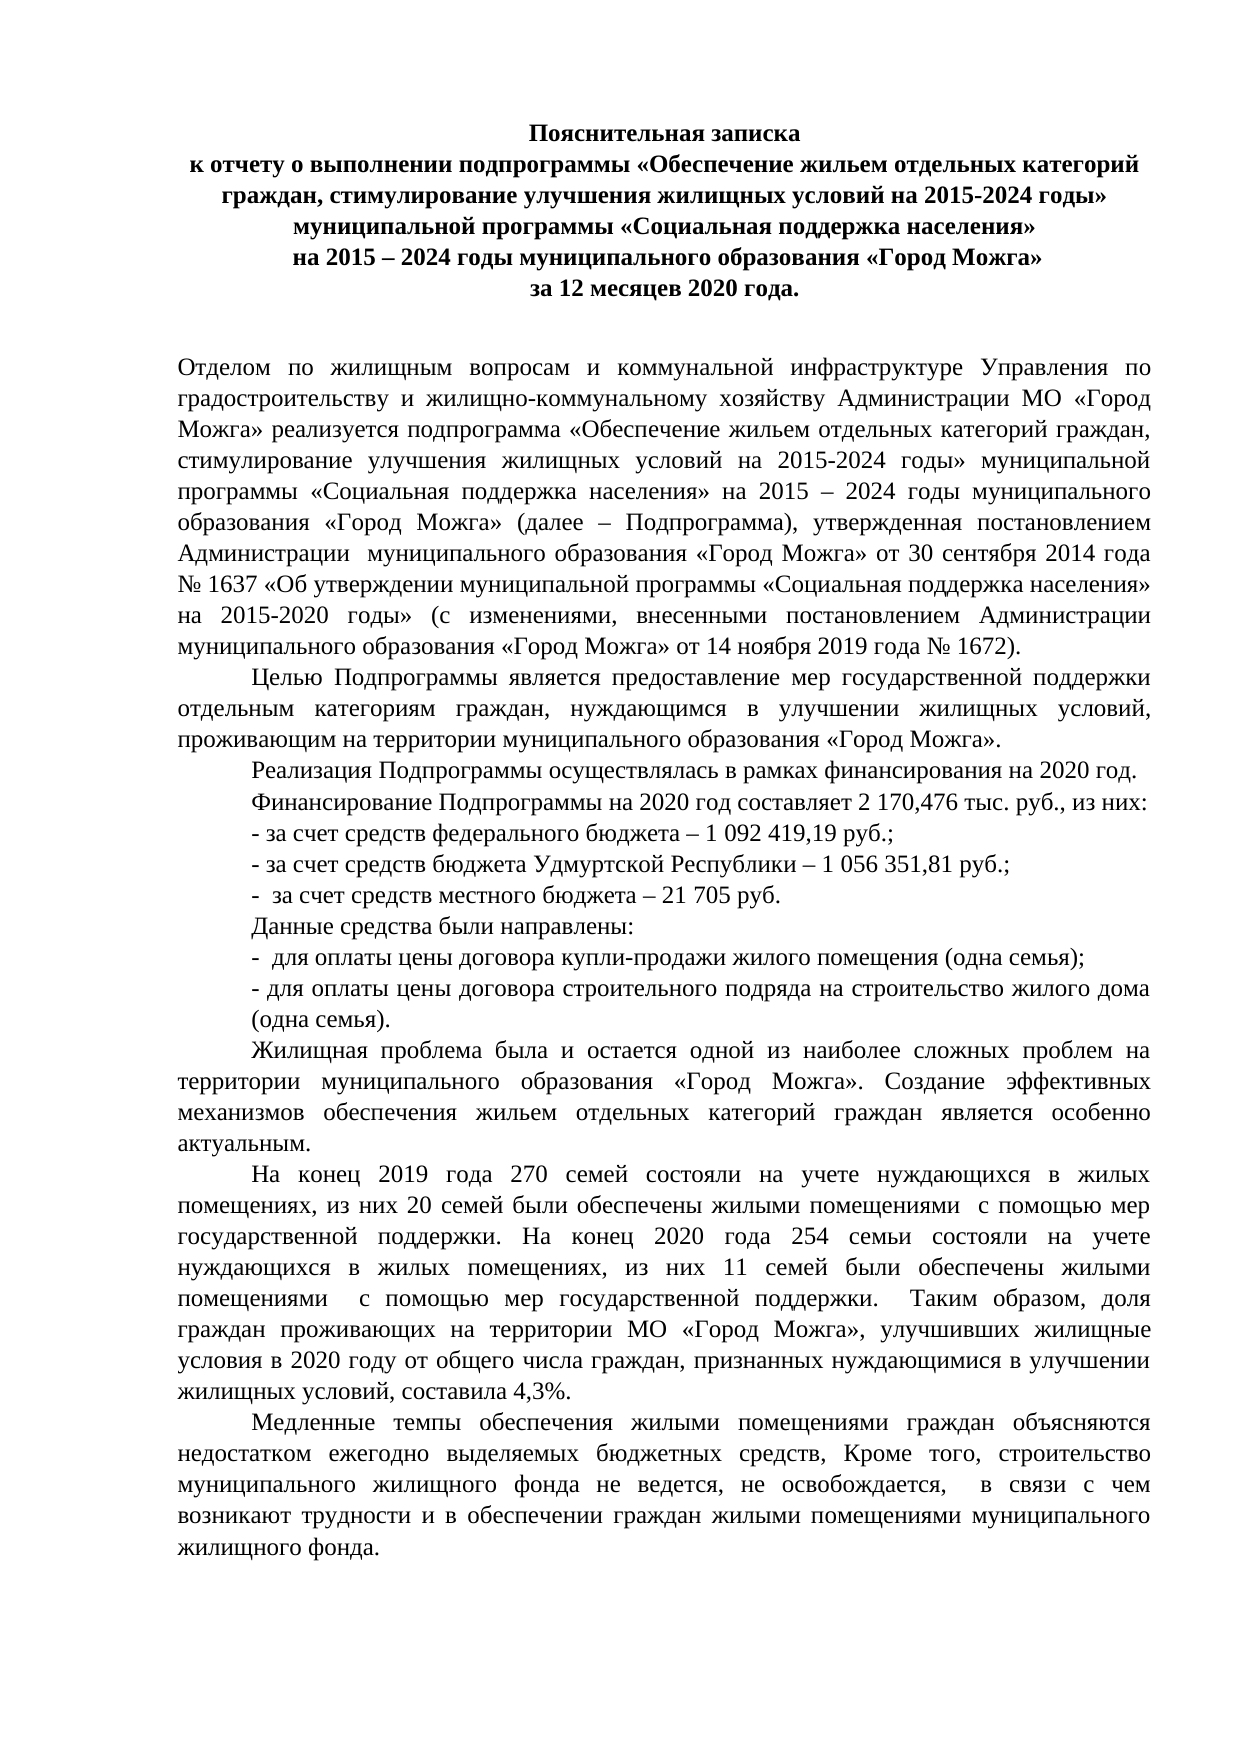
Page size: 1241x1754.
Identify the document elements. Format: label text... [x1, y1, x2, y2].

text На конец 2019 года 270 семей состояли на учете нуждающихся в жилых помещениях, из них 20 семей были обеспечены жилыми помещениями с помощью мер государственной поддержки. На конец 2020 года 254 семьи состояли на учете нуждающихся в жилых помещениях, из них 11 семей были обеспечены жилыми помещениями с помощью мер государственной поддержки. Таким образом, доля граждан проживающих на территории МО «Город Можга», улучшивших жилищные условия в 2020 году от общего числа граждан, признанных нуждающимися в улучшении жилищных условий, составила 4,3%. [177, 1159, 1152, 1405]
text Финансирование Подпрограммы на 2020 год составляет 2 170,476 тыс. руб., из них: [177, 787, 1152, 815]
text Пояснительная записка [177, 118, 1152, 147]
text - за счет средств местного бюджета – 21 705 руб. [177, 880, 1152, 908]
text Данные средства были направлены: [177, 911, 1152, 939]
text - для оплаты цены договора купли-продажи жилого помещения (одна семья); [177, 942, 1152, 971]
text - за счет средств бюджета Удмуртской Республики – 1 056 351,81 руб.; [177, 849, 1152, 877]
text Жилищная проблема была и остается одной из наиболее сложных проблем на территории муниципального образования «Город Можга». Создание эффективных механизмов обеспечения жильем отдельных категорий граждан является особенно актуальным. [177, 1035, 1152, 1157]
text на 2015 – 2024 годы муниципального образования «Город Можга» [177, 242, 1152, 271]
text Целью Подпрограммы является предоставление мер государственной поддержки отдельным категориям граждан, нуждающимся в улучшении жилищных условий, проживающим на территории муниципального образования «Город Можга». [177, 662, 1152, 753]
text Реализация Подпрограммы осуществлялась в рамках финансирования на 2020 год. [177, 756, 1152, 784]
text за 12 месяцев 2020 года. [177, 273, 1152, 302]
text - для оплаты цены договора строительного подряда на строительство жилого дома (одна семья). [251, 973, 1152, 1033]
text Отделом по жилищным вопросам и коммунальной инфраструктуре Управления по градостроительству и жилищно-коммунальному хозяйству Администрации МО «Город Можга» реализуется подпрограмма «Обеспечение жильем отдельных категорий граждан, стимулирование улучшения жилищных условий на 2015-2024 годы» муниципальной программы «Социальная поддержка населения» на 2015 – 2024 годы муниципального образования «Город Можга» (далее – Подпрограмма), утвержденная постановлением Администрации муниципального образования «Город Можга» от 30 сентября 2014 года № 1637 «Об утверждении муниципальной программы «Социальная поддержка населения» на 2015-2020 годы» (с изменениями, внесенными постановлением Администрации муниципального образования «Город Можга» от 14 ноября 2019 года № 1672). [177, 352, 1152, 660]
text к отчету о выполнении подпрограммы «Обеспечение жильем отдельных категорий граждан, стимулирование улучшения жилищных условий на 2015-2024 годы» муниципальной программы «Социальная поддержка населения» [177, 149, 1152, 240]
text - за счет средств федерального бюджета – 1 092 419,19 руб.; [177, 818, 1152, 846]
text Медленные темпы обеспечения жилыми помещениями граждан объясняются недостатком ежегодно выделяемых бюджетных средств, Кроме того, строительство муниципального жилищного фонда не ведется, не освобождается, в связи с чем возникают трудности и в обеспечении граждан жилыми помещениями муниципального жилищного фонда. [177, 1407, 1152, 1560]
